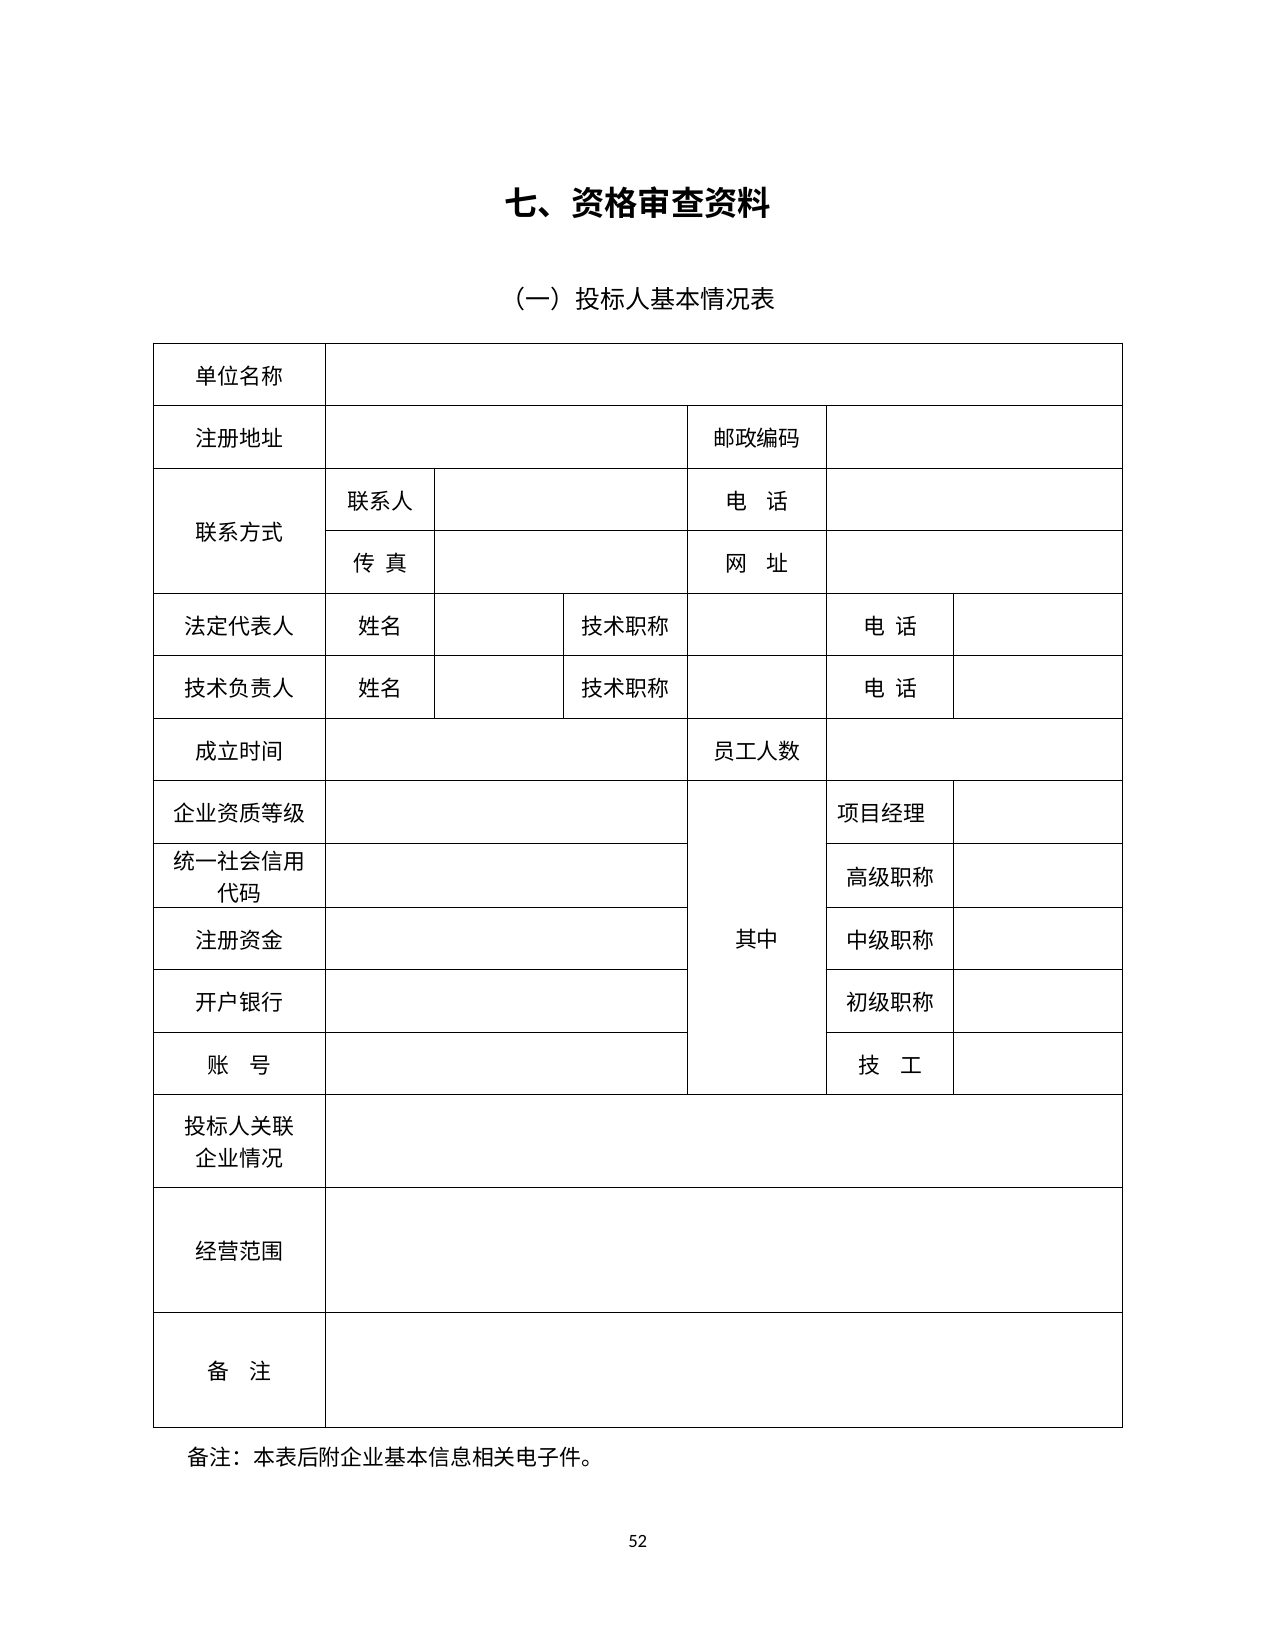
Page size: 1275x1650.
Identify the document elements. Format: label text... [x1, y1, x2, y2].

table_cell 成立时间 [154, 719, 325, 780]
table_cell [954, 970, 1122, 1032]
table_cell [954, 656, 1122, 718]
table_cell 网 址 [688, 531, 826, 593]
table_cell 备 注 [154, 1313, 325, 1427]
table_cell 技术职称 [564, 656, 687, 718]
table_cell 中级职称 [827, 908, 953, 969]
table_cell 姓名 [326, 656, 434, 718]
text （一）投标人基本情况表 [187, 272, 1087, 318]
table_cell 项目经理 [827, 781, 953, 843]
table_cell [326, 719, 687, 780]
table_cell 邮政编码 [688, 406, 826, 468]
table_cell 联系方式 [154, 469, 325, 593]
table_cell [827, 531, 1122, 593]
table_cell [954, 844, 1122, 907]
table_cell [326, 1095, 1122, 1187]
text 备注：本表后附企业基本信息相关电子件。 [187, 1428, 1087, 1474]
table_cell 开户银行 [154, 970, 325, 1032]
table_cell [688, 656, 826, 718]
table_header [326, 344, 1122, 405]
table_cell [326, 1033, 687, 1094]
subtitle 七、资格审查资料 [187, 177, 1087, 225]
table_cell 员工人数 [688, 719, 826, 780]
table_cell 高级职称 [827, 844, 953, 907]
table_cell [954, 908, 1122, 969]
table_cell [435, 531, 687, 593]
table_cell 账 号 [154, 1033, 325, 1094]
table_cell 其中 [688, 781, 826, 1094]
table_header 单位名称 [154, 344, 325, 405]
table_cell 电 话 [827, 656, 953, 718]
table_cell 法定代表人 [154, 594, 325, 655]
table_cell 投标人关联 企业情况 [154, 1095, 325, 1187]
table_cell 技 工 [827, 1033, 953, 1094]
table_cell [827, 719, 1122, 780]
table_cell 统一社会信用代码 [154, 844, 325, 907]
table_cell [435, 656, 563, 718]
table_cell 电 话 [688, 469, 826, 530]
table_cell 注册地址 [154, 406, 325, 468]
table_cell [326, 406, 687, 468]
table_cell [326, 781, 687, 843]
table_cell [954, 1033, 1122, 1094]
table_cell [827, 469, 1122, 530]
table_cell 姓名 [326, 594, 434, 655]
table_cell [954, 594, 1122, 655]
table_cell [326, 908, 687, 969]
table_cell 技术负责人 [154, 656, 325, 718]
table_cell 电 话 [827, 594, 953, 655]
table_cell 注册资金 [154, 908, 325, 969]
table_cell 经营范围 [154, 1188, 325, 1312]
table_cell [688, 594, 826, 655]
table_cell [435, 469, 687, 530]
table_cell [827, 406, 1122, 468]
table_cell 初级职称 [827, 970, 953, 1032]
table_cell [326, 1313, 1122, 1427]
table_cell 传 真 [326, 531, 434, 593]
table_cell 联系人 [326, 469, 434, 530]
table_cell 企业资质等级 [154, 781, 325, 843]
table_cell [954, 781, 1122, 843]
table_cell [326, 1188, 1122, 1312]
table_cell [326, 844, 687, 907]
table_cell [435, 594, 563, 655]
table_cell 技术职称 [564, 594, 687, 655]
table_cell [326, 970, 687, 1032]
